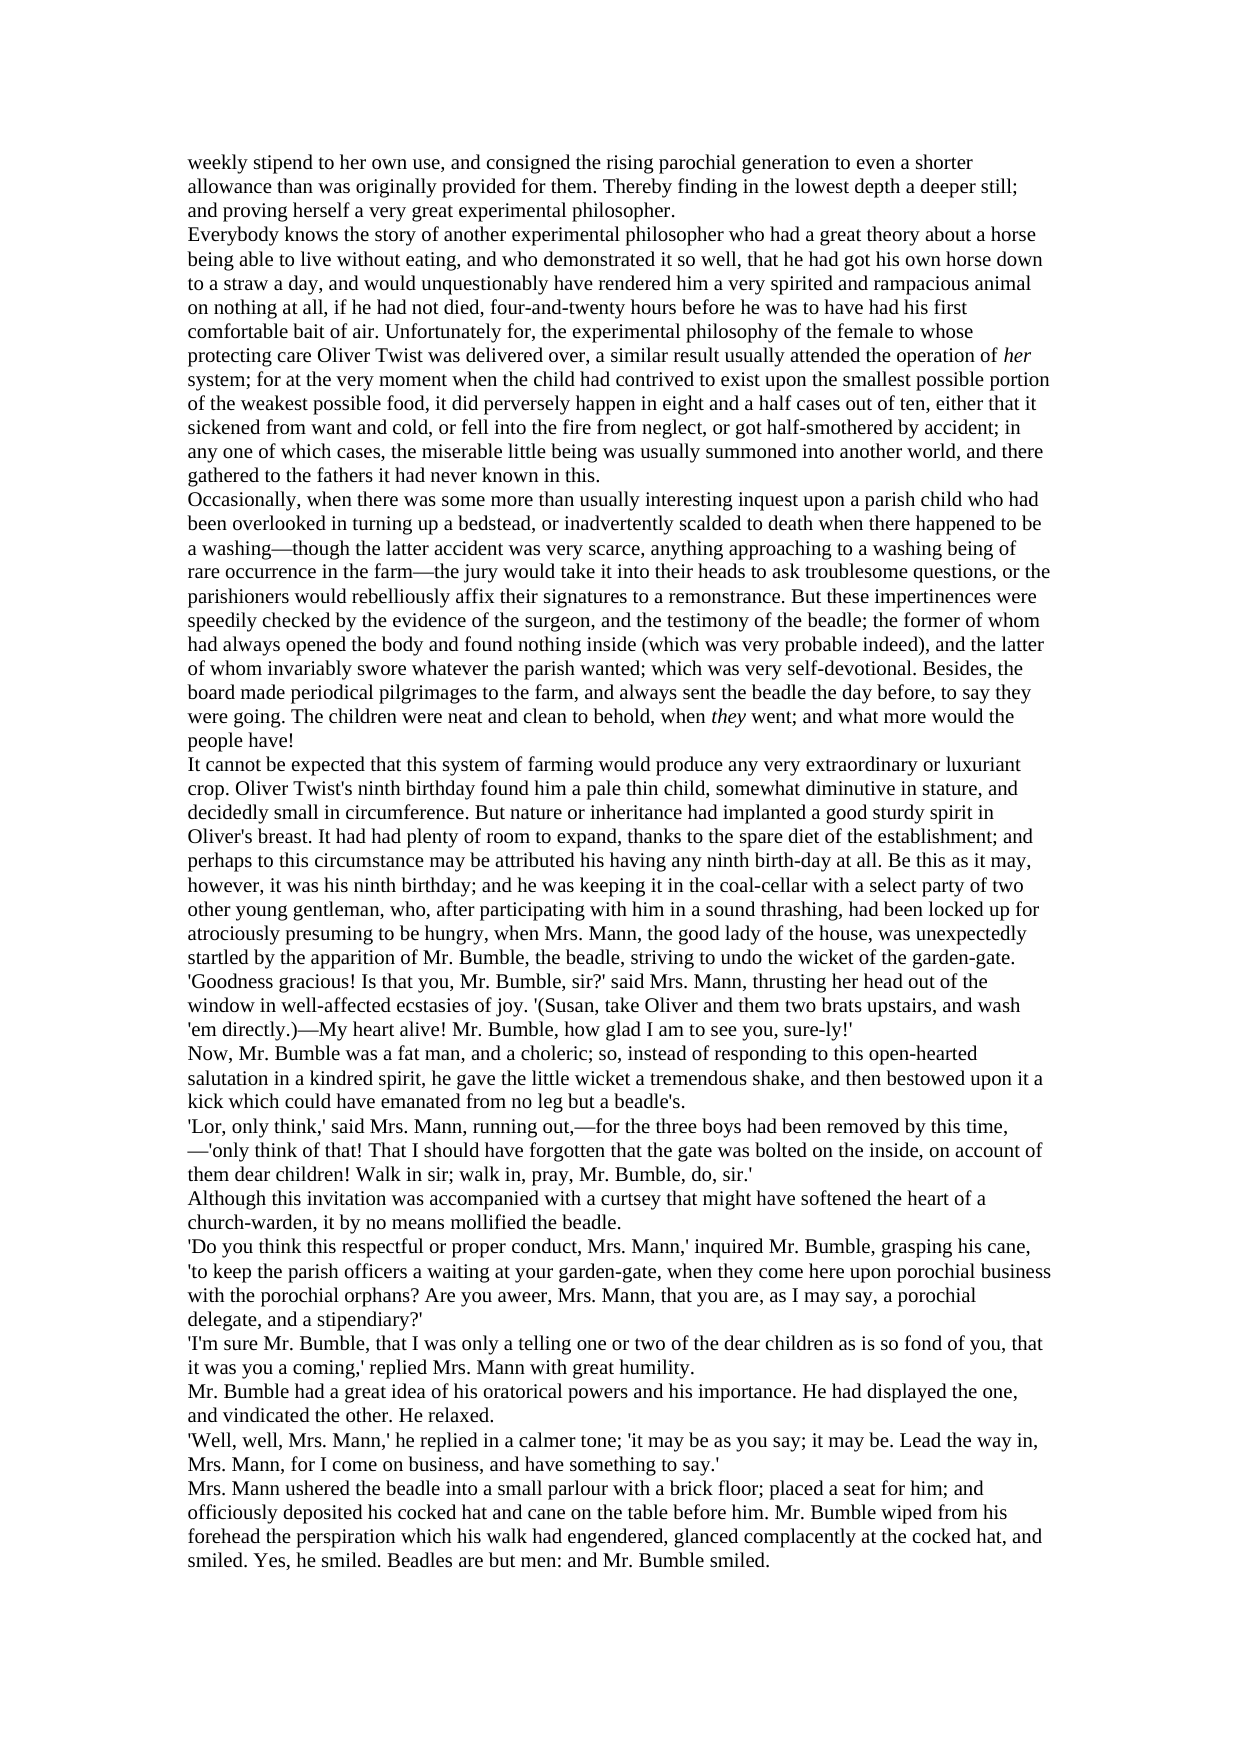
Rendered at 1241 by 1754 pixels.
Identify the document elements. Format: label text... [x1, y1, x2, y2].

text 'Do you think this respectful or proper conduct, Mrs. Mann,' inquired Mr. Bumble, grasping his cane, 'to keep the parish officers a waiting at your garden-gate, when they come here upon porochial business with the porochial orphans? Are you aweer, Mrs. Mann, that you are, as I may say, a porochial delegate, and a stipendiary?' [187, 1234, 1053, 1331]
text Although this invitation was accompanied with a curtsey that might have softened the heart of a church-warden, it by no means mollified the beadle. [187, 1186, 1053, 1234]
text Mrs. Mann ushered the beadle into a small parlour with a brick floor; placed a seat for him; and officiously deposited his cocked hat and cane on the table before him. Mr. Bumble wiped from his forehead the perspiration which his walk had engendered, glanced complacently at the cocked hat, and smiled. Yes, he smiled. Beadles are but men: and Mr. Bumble smiled. [187, 1476, 1053, 1572]
text It cannot be expected that this system of farming would produce any very extraordinary or luxuriant crop. Oliver Twist's ninth birthday found him a pale thin child, somewhat diminutive in stature, and decidedly small in circumference. But nature or inheritance had implanted a good sturdy spirit in Oliver's breast. It had had plenty of room to expand, thanks to the spare diet of the establishment; and perhaps to this circumstance may be attributed his having any ninth birth-day at all. Be this as it may, however, it was his ninth birthday; and he was keeping it in the coal-cellar with a select party of two other young gentleman, who, after participating with him in a sound thrashing, had been locked up for atrociously presuming to be hungry, when Mrs. Mann, the good lady of the house, was unexpectedly startled by the apparition of Mr. Bumble, the beadle, striving to undo the wicket of the garden-gate. [187, 752, 1053, 969]
text 'Well, well, Mrs. Mann,' he replied in a calmer tone; 'it may be as you say; it may be. Lead the way in, Mrs. Mann, for I come on business, and have something to say.' [187, 1428, 1053, 1476]
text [187, 150, 1053, 222]
text Now, Mr. Bumble was a fat man, and a choleric; so, instead of responding to this open-hearted salutation in a kindred spirit, he gave the little wicket a tremendous shake, and then bestowed upon it a kick which could have emanated from no leg but a beadle's. [187, 1041, 1053, 1113]
text Occasionally, when there was some more than usually interesting inquest upon a parish child who had been overlooked in turning up a bedstead, or inadvertently scalded to death when there happened to be a washing—though the latter accident was very scarce, anything approaching to a washing being of rare occurrence in the farm—the jury would take it into their heads to ask troublesome questions, or the parishioners would rebelliously affix their signatures to a remonstrance. But these impertinences were speedily checked by the evidence of the surgeon, and the testimony of the beadle; the former of whom had always opened the body and found nothing inside (which was very probable indeed), and the latter of whom invariably swore whatever the parish wanted; which was very self-devotional. Besides, the board made periodical pilgrimages to the farm, and always sent the beadle the day before, to say they were going. The children were neat and clean to behold, when they went; and what more would the people have! [187, 487, 1053, 752]
text Mr. Bumble had a great idea of his oratorical powers and his importance. He had displayed the one, and vindicated the other. He relaxed. [187, 1379, 1053, 1427]
text 'Lor, only think,' said Mrs. Mann, running out,—for the three boys had been removed by this time,—'only think of that! That I should have forgotten that the gate was bolted on the inside, on account of them dear children! Walk in sir; walk in, pray, Mr. Bumble, do, sir.' [187, 1114, 1053, 1186]
text 'Goodness gracious! Is that you, Mr. Bumble, sir?' said Mrs. Mann, thrusting her head out of the window in well-affected ecstasies of joy. '(Susan, take Oliver and them two brats upstairs, and wash 'em directly.)—My heart alive! Mr. Bumble, how glad I am to see you, sure-ly!' [187, 969, 1053, 1041]
text Everybody knows the story of another experimental philosopher who had a great theory about a horse being able to live without eating, and who demonstrated it so well, that he had got his own horse down to a straw a day, and would unquestionably have rendered him a very spirited and rampacious animal on nothing at all, if he had not died, four-and-twenty hours before he was to have had his first comfortable bait of air. Unfortunately for, the experimental philosophy of the female to whose protecting care Oliver Twist was delivered over, a similar result usually attended the operation of her system; for at the very moment when the child had contrived to exist upon the smallest possible portion of the weakest possible food, it did perversely happen in eight and a half cases out of ten, either that it sickened from want and cold, or fell into the fire from neglect, or got half-smothered by accident; in any one of which cases, the miserable little being was usually summoned into another world, and there gathered to the fathers it had never known in this. [187, 222, 1053, 487]
text 'I'm sure Mr. Bumble, that I was only a telling one or two of the dear children as is so fond of you, that it was you a coming,' replied Mrs. Mann with great humility. [187, 1331, 1053, 1379]
